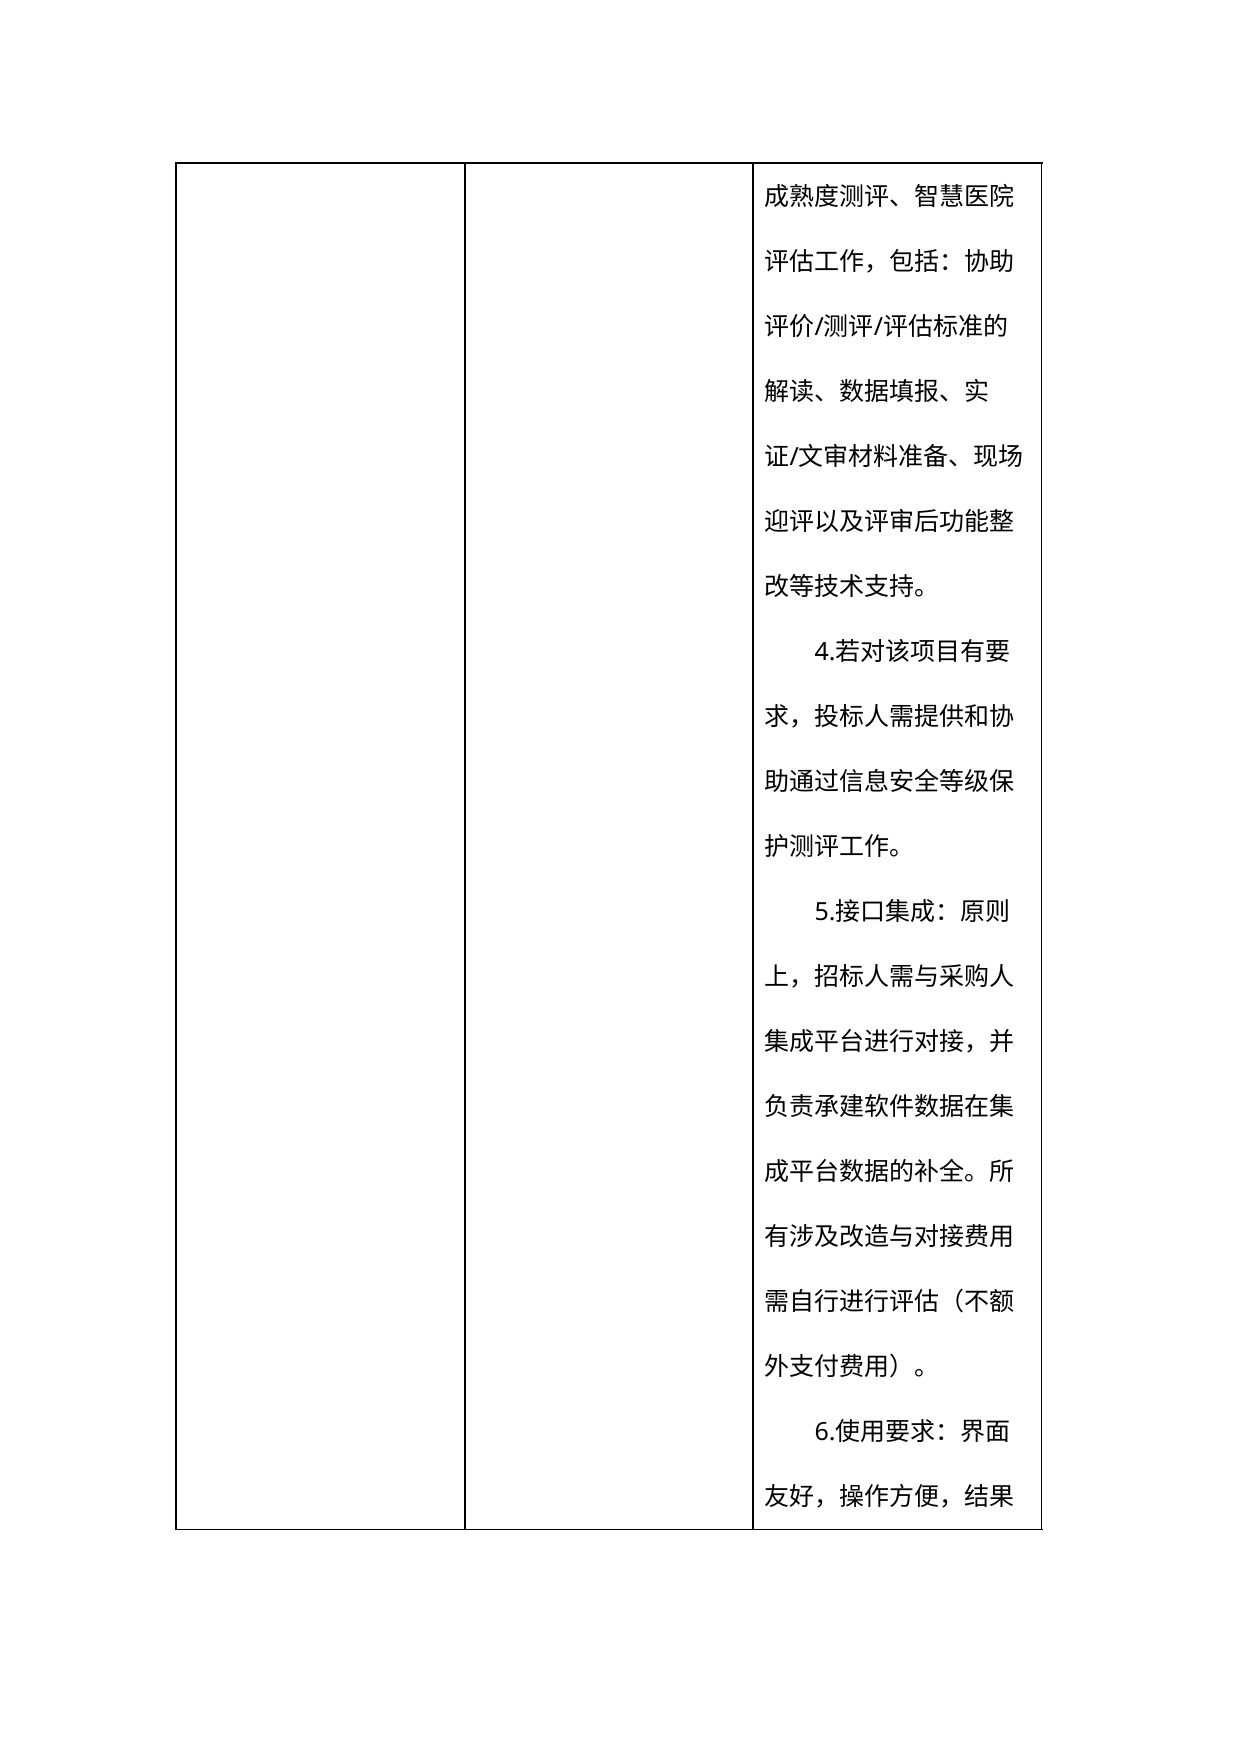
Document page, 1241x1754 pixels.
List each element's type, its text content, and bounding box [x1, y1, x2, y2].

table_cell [754, 164, 1041, 1528]
table_cell 1 [177, 164, 464, 1528]
table_cell [466, 164, 752, 1528]
